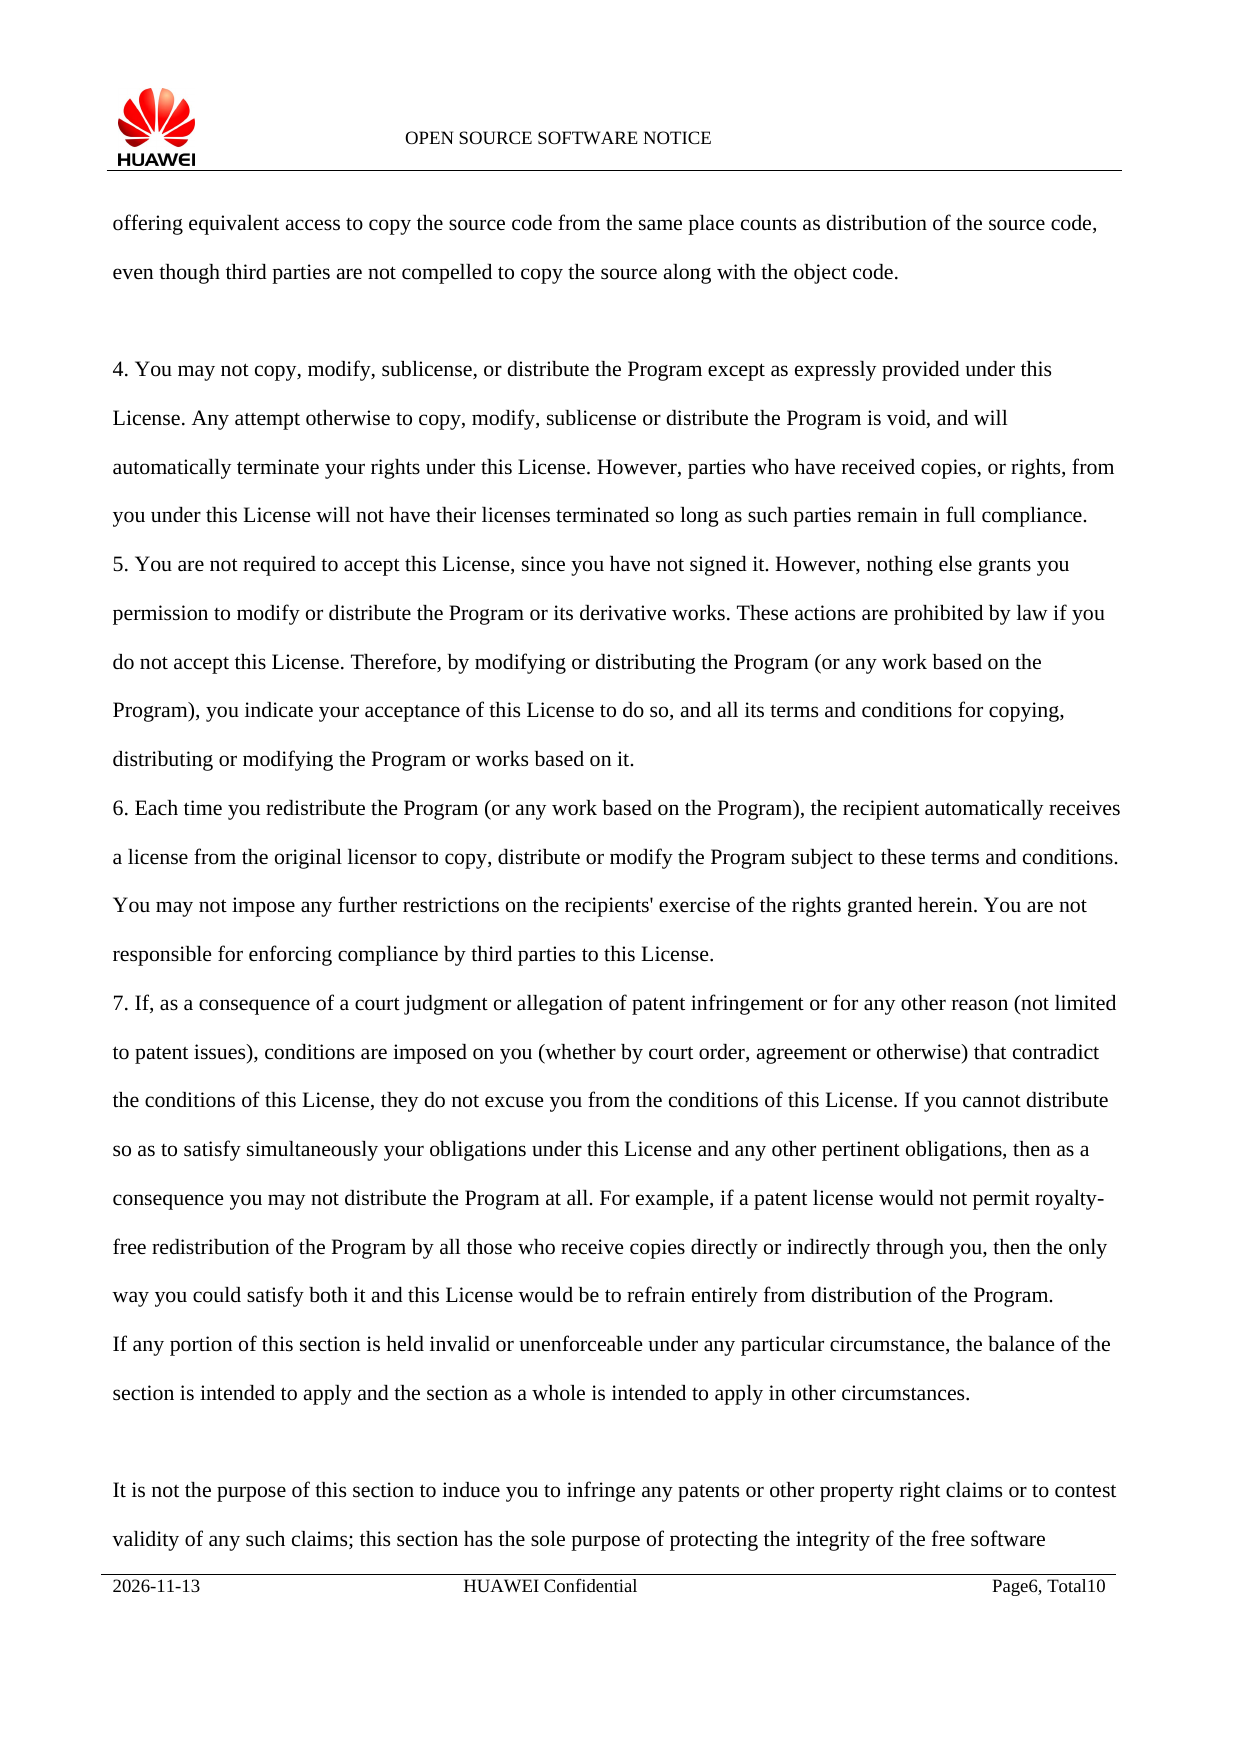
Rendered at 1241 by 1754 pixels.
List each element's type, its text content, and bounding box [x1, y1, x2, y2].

picture [118, 88, 195, 166]
